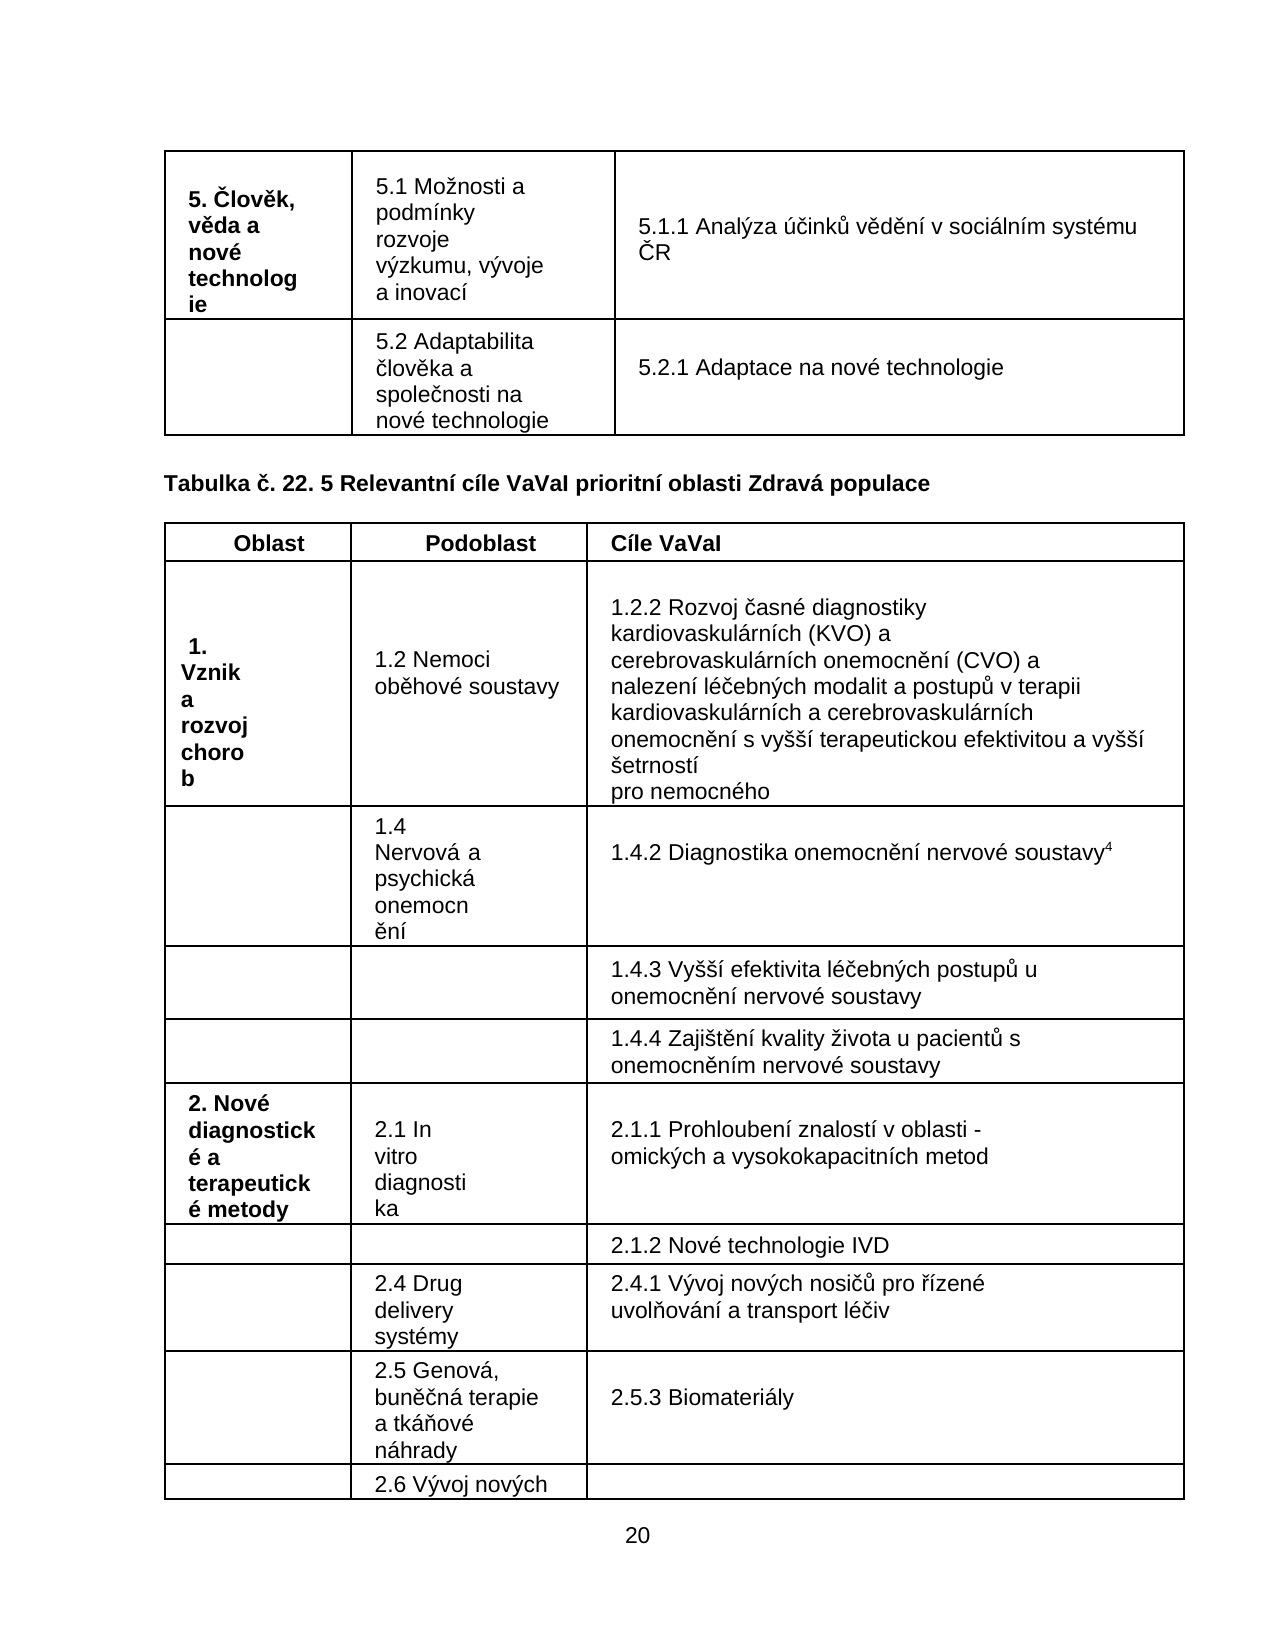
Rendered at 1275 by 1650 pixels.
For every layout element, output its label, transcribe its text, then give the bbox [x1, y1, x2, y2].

table_cell 2.1.2 Nové technologie IVD [588, 1225, 1183, 1262]
table_cell 2.4.1 Vývoj nových nosičů pro řízené uvolňování a transport léčiv [588, 1265, 1183, 1349]
table_cell 2.5 Genová, buněčná terapie a tkáňové náhrady [352, 1352, 586, 1463]
table_cell 1.4 Nervová a psychická onemocnění [352, 807, 586, 944]
table_header Podoblast [352, 524, 586, 559]
table_cell 2. Nové diagnostické a terapeutické metody [166, 1084, 350, 1223]
table_cell 5.1.1 Analýza účinků vědění v sociálním systému ČR [616, 152, 1183, 318]
table_cell 2.5.3 Biomateriály [588, 1352, 1183, 1463]
text Tabulka č. 22. 5 Relevantní cíle VaVaI prioritní oblasti Zdravá populace [164, 470, 1125, 496]
table_cell 2.4 Drug delivery systémy [352, 1265, 586, 1349]
table_cell 1.2 Nemoci oběhové soustavy [352, 562, 586, 805]
table_cell 2.1.1 Prohloubení znalostí v oblasti -omických a vysokokapacitních metod [588, 1084, 1183, 1223]
table_cell [352, 1225, 586, 1262]
table_cell 2.1 In vitro diagnostika [352, 1084, 586, 1223]
table_header Oblast [166, 524, 350, 559]
table_cell [166, 320, 351, 433]
table_cell [352, 1020, 586, 1082]
table_cell 5.2 Adaptabilita člověka a společnosti na nové technologie [353, 320, 614, 433]
table_cell 5.1 Možnosti a podmínky rozvoje výzkumu, vývoje a inovací [353, 152, 614, 318]
table_cell [166, 807, 350, 944]
table_cell 5.2.1 Adaptace na nové technologie [616, 320, 1183, 433]
table_cell [166, 1265, 350, 1349]
table_cell [166, 1020, 350, 1082]
table_cell 1.4.2 Diagnostika onemocnění nervové soustavy4 [588, 807, 1183, 944]
table_cell 5. Člověk, věda a nové technologie [166, 152, 351, 318]
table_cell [588, 1465, 1183, 1498]
table_cell [166, 947, 350, 1017]
table_header Cíle VaVaI [588, 524, 1183, 559]
table_cell 1.4.3 Vyšší efektivita léčebných postupů u onemocnění nervové soustavy [588, 947, 1183, 1017]
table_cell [352, 1465, 586, 1498]
table_cell [166, 1225, 350, 1262]
table_cell [166, 1465, 350, 1498]
table_cell 1.4.4 Zajištění kvality života u pacientů s onemocněním nervové soustavy [588, 1020, 1183, 1082]
table_cell 1.2.2 Rozvoj časné diagnostiky kardiovaskulárních (KVO) a cerebrovaskulárních onemocnění (CVO) a nalezení léčebných modalit a postupů v terapii kardiovaskulárních a cerebrovaskulárních onemocnění s vyšší terapeutickou efektivitou a vyšší šetrností pro nemocného [588, 562, 1183, 805]
table_cell [166, 1352, 350, 1463]
table_cell [352, 947, 586, 1017]
table_cell 1. Vznik a rozvoj chorob [166, 562, 350, 805]
